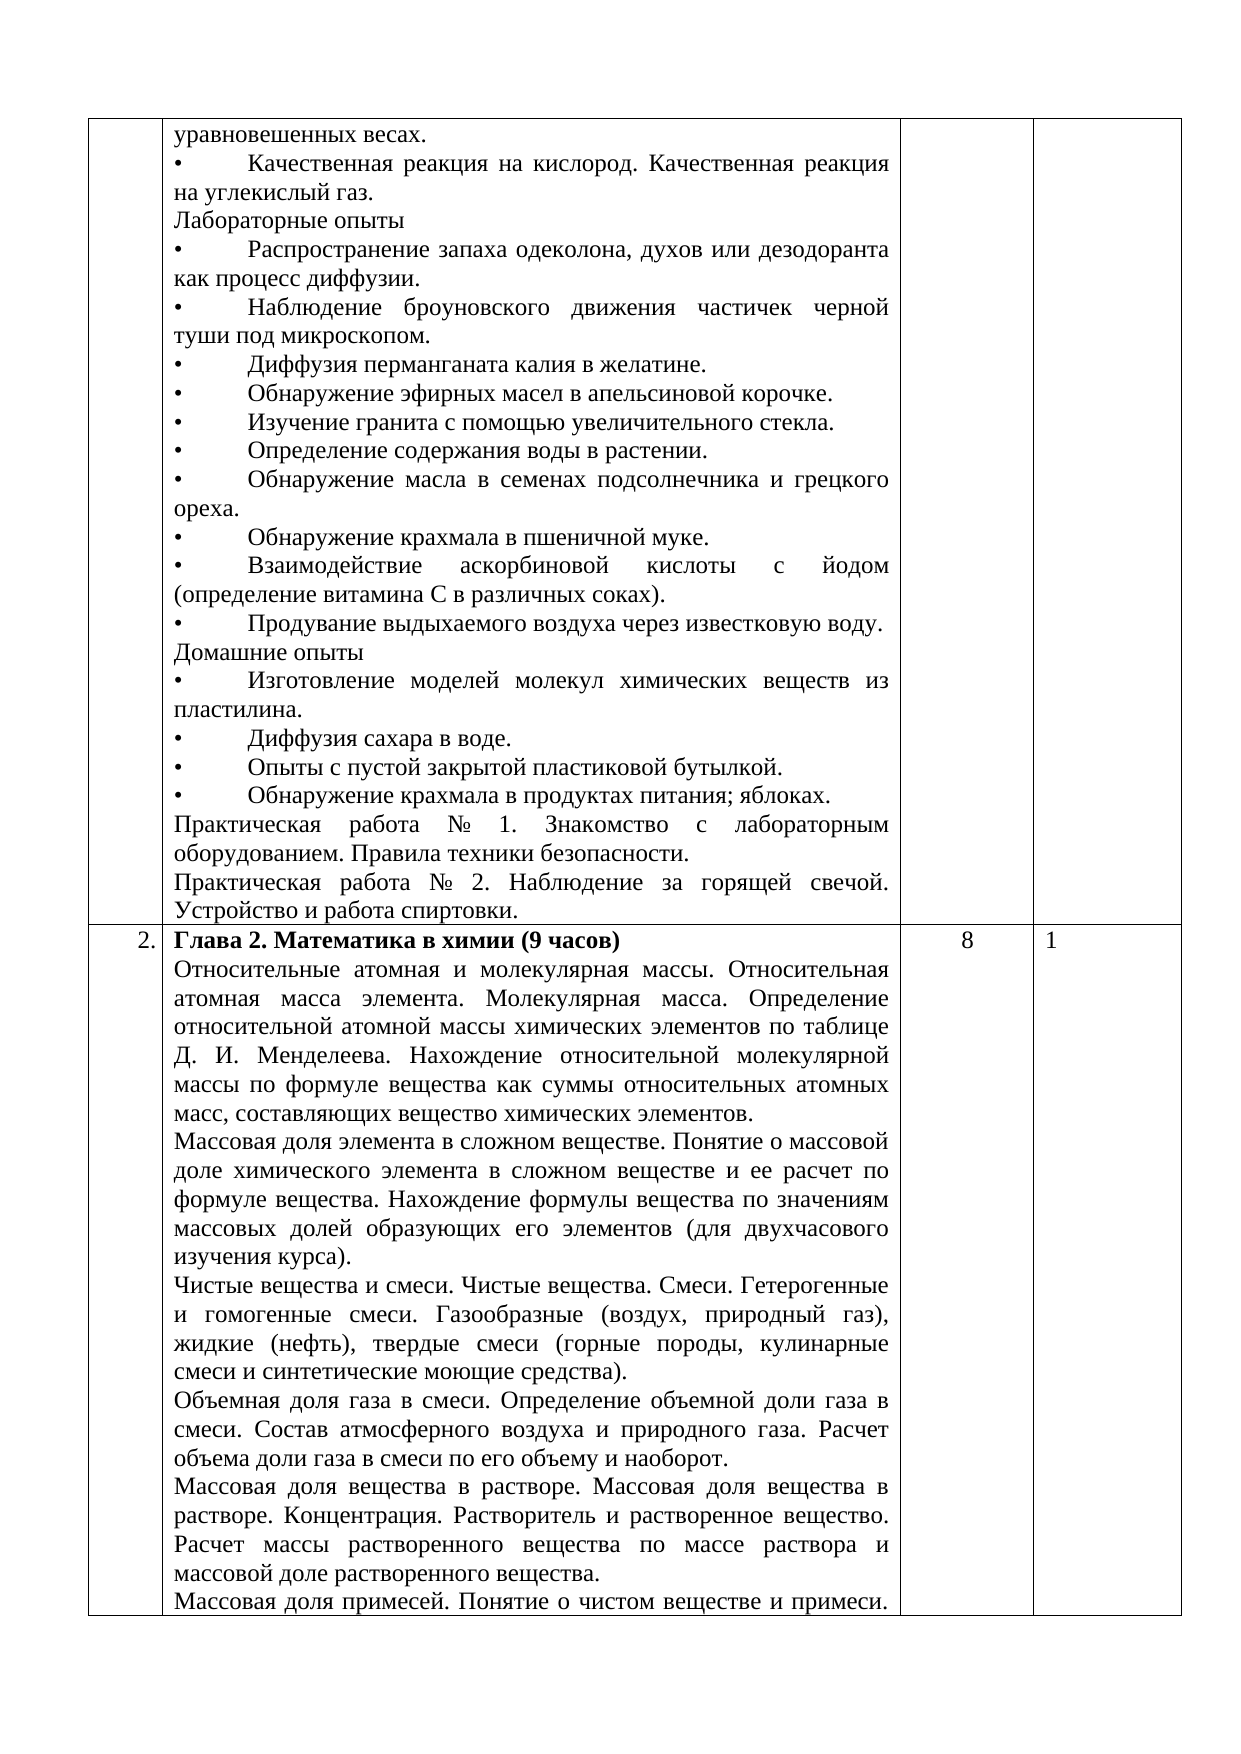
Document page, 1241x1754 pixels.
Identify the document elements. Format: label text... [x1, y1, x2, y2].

table_cell [89, 925, 162, 1615]
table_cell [163, 119, 900, 924]
table_cell [89, 119, 162, 924]
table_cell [163, 925, 900, 1615]
table_cell 1 [1034, 925, 1181, 1615]
table_cell 9 [901, 119, 1033, 924]
table_cell 8 [901, 925, 1033, 1615]
table_cell 2 [1034, 119, 1181, 924]
